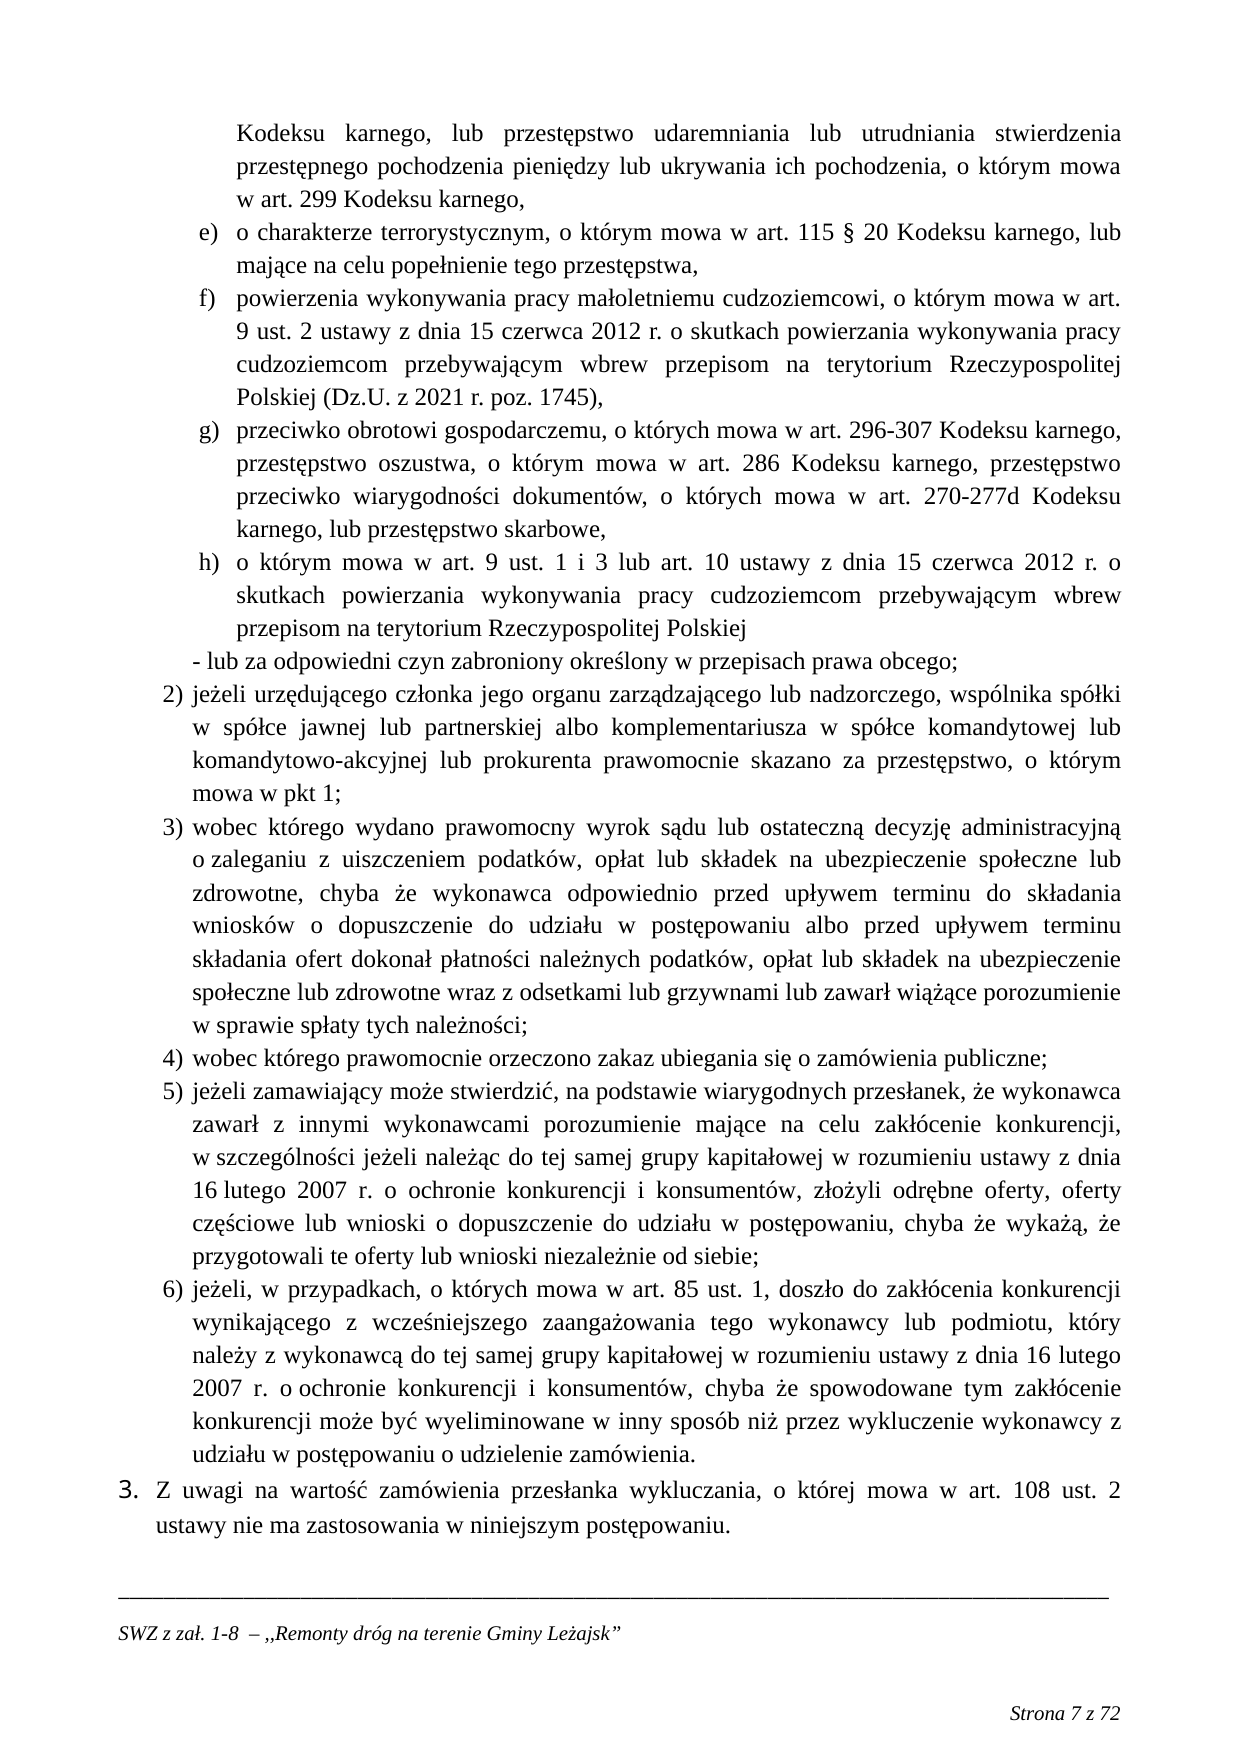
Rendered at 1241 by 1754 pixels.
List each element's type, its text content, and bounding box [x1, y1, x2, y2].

list o którym mowa w art. 9 ust. 1 i 3 lub art. 10 ustawy z dnia 15 czerwca 2012 r. o skutkach powierzania wykonywania pracy cudzoziemcom przebywającym wbrew przepisom na terytorium Rzeczypospolitej Polskiej [199, 547, 1122, 642]
list Z uwagi na wartość zamówienia przesłanka wykluczania, o której mowa w art. 108 ust. 2 ustawy nie ma zastosowania w niniejszym postępowaniu. [118, 1472, 1122, 1539]
list przeciwko obrotowi gospodarczemu, o których mowa w art. 296-307 Kodeksu karnego, przestępstwo oszustwa, o którym mowa w art. 286 Kodeksu karnego, przestępstwo przeciwko wiarygodności dokumentów, o których mowa w art. 270-277d Kodeksu karnego, lub przestępstwo skarbowe, [199, 415, 1122, 543]
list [199, 118, 1122, 213]
list jeżeli urzędującego członka jego organu zarządzającego lub nadzorczego, wspólnika spółki w spółce jawnej lub partnerskiej albo komplementariusza w spółce komandytowej lub komandytowo-akcyjnej lub prokurenta prawomocnie skazano za przestępstwo, o którym mowa w pkt 1; [162, 679, 1122, 807]
list jeżeli zamawiający może stwierdzić, na podstawie wiarygodnych przesłanek, że wykonawca zawarł z innymi wykonawcami porozumienie mające na celu zakłócenie konkurencji, w szczególności jeżeli należąc do tej samej grupy kapitałowej w rozumieniu ustawy z dnia 16 lutego 2007 r. o ochronie konkurencji i konsumentów, złożyli odrębne oferty, oferty częściowe lub wnioski o dopuszczenie do udziału w postępowaniu, chyba że wykażą, że przygotowali te oferty lub wnioski niezależnie od siebie; [162, 1076, 1122, 1269]
list jeżeli, w przypadkach, o których mowa w art. 85 ust. 1, doszło do zakłócenia konkurencji wynikającego z wcześniejszego zaangażowania tego wykonawcy lub podmiotu, który należy z wykonawcą do tej samej grupy kapitałowej w rozumieniu ustawy z dnia 16 lutego 2007 r. o ochronie konkurencji i konsumentów, chyba że spowodowane tym zakłócenie konkurencji może być wyeliminowane w inny sposób niż przez wykluczenie wykonawcy z udziału w postępowaniu o udzielenie zamówienia. [162, 1274, 1122, 1468]
list o charakterze terrorystycznym, o którym mowa w art. 115 § 20 Kodeksu karnego, lub mające na celu popełnienie tego przestępstwa, [199, 217, 1122, 279]
list wobec którego wydano prawomocny wyrok sądu lub ostateczną decyzję administracyjną o zaleganiu z uiszczeniem podatków, opłat lub składek na ubezpieczenie społeczne lub zdrowotne, chyba że wykonawca odpowiednio przed upływem terminu do składania wniosków o dopuszczenie do udziału w postępowaniu albo przed upływem terminu składania ofert dokonał płatności należnych podatków, opłat lub składek na ubezpieczenie społeczne lub zdrowotne wraz z odsetkami lub grzywnami lub zawarł wiążące porozumienie w sprawie spłaty tych należności; [162, 812, 1122, 1038]
list wobec którego prawomocnie orzeczono zakaz ubiegania się o zamówienia publiczne; [162, 1043, 1122, 1071]
list - lub za odpowiedni czyn zabroniony określony w przepisach prawa obcego; [192, 646, 1122, 675]
list powierzenia wykonywania pracy małoletniemu cudzoziemcowi, o którym mowa w art. 9 ust. 2 ustawy z dnia 15 czerwca 2012 r. o skutkach powierzania wykonywania pracy cudzoziemcom przebywającym wbrew przepisom na terytorium Rzeczypospolitej Polskiej (Dz.U. z 2021 r. poz. 1745), [199, 283, 1122, 411]
